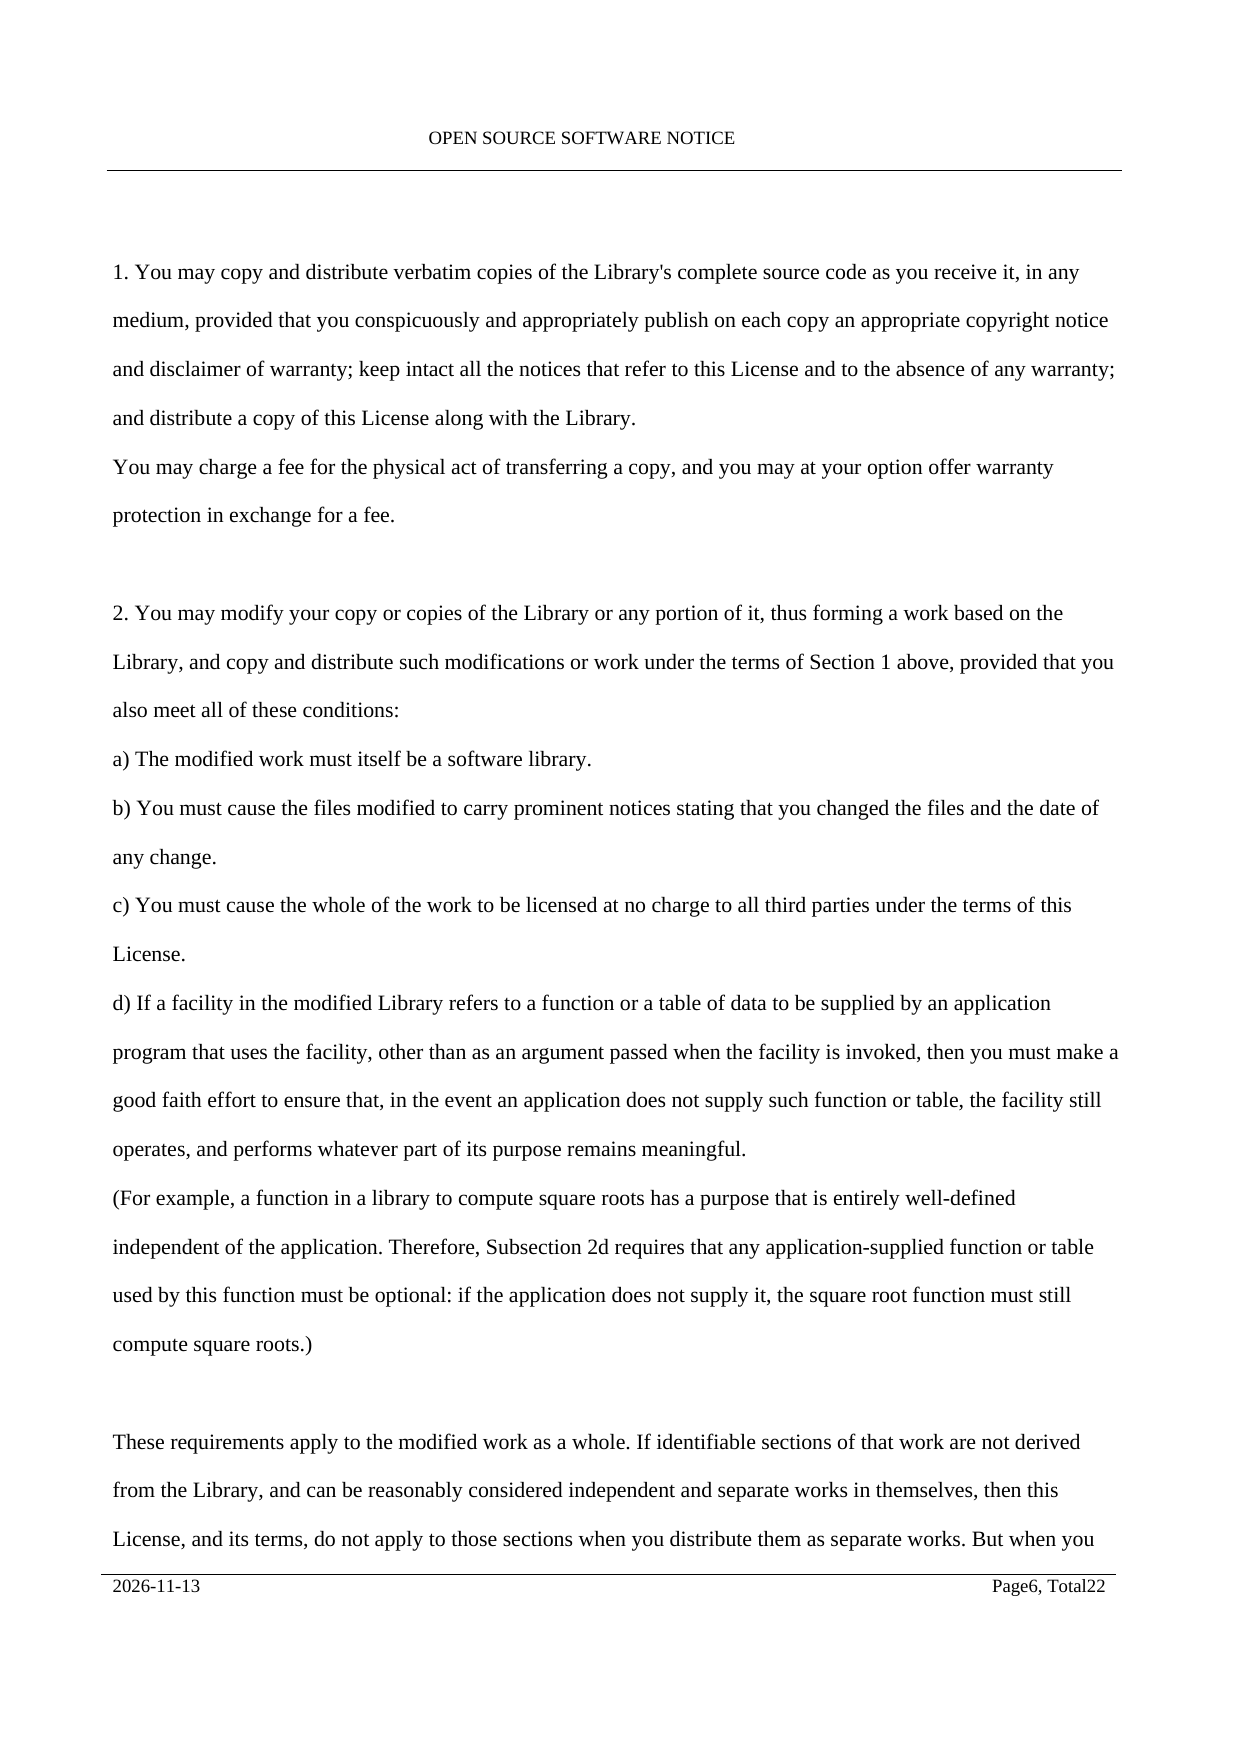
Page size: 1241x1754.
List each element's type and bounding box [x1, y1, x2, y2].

text [112, 206, 1128, 1555]
